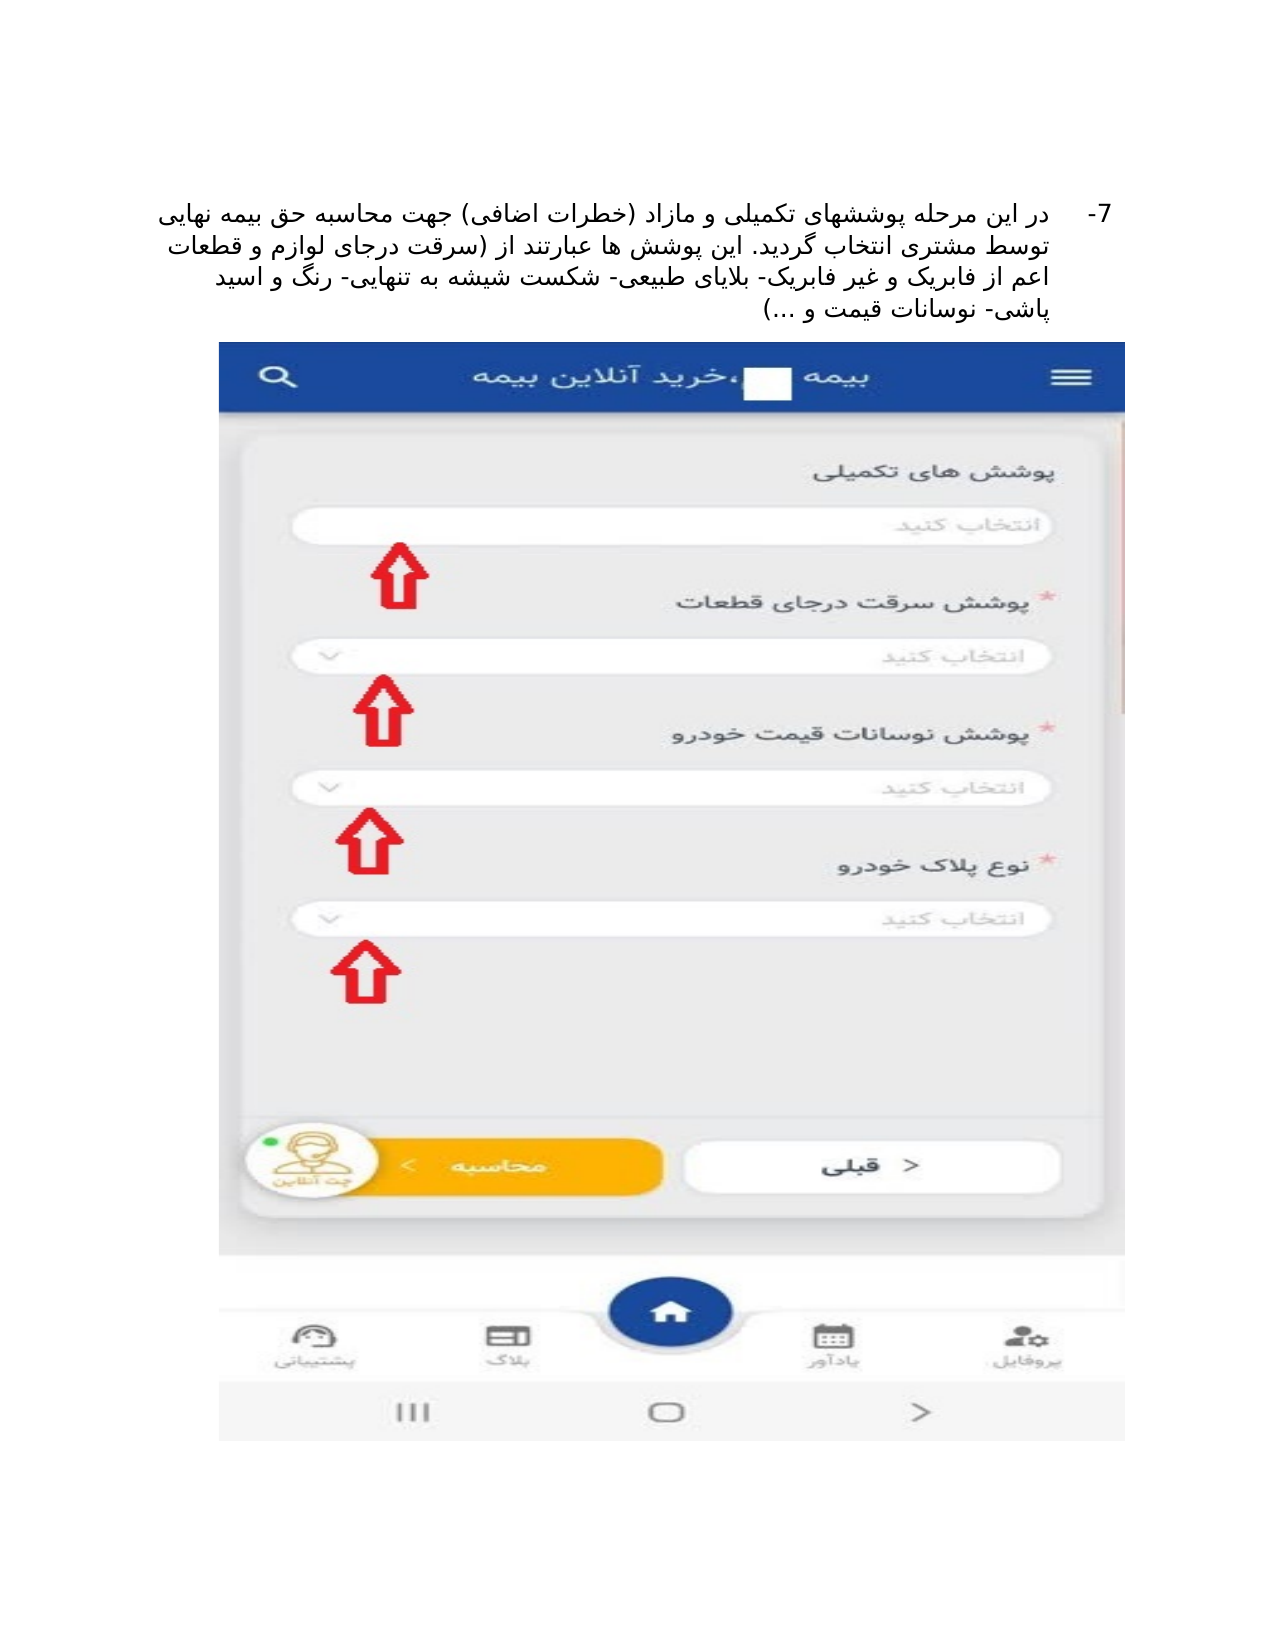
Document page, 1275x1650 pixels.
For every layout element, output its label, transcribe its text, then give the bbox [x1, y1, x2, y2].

picture [218, 342, 1125, 1441]
list در این مرحله پوششهای تکمیلی و مازاد (خطرات اضافی) جهت محاسبه حق بیمه نهایی توسط مشتری انتخاب گردید. این پوشش ها عبارتند از (سرقت درجای لوازم و قطعات اعم از فابریک و غیر فابریک- بلایای طبیعی- شکست شیشه به تنهایی- رنگ و اسید پاشی- نوسانات قیمت و ...) [150, 199, 1087, 323]
